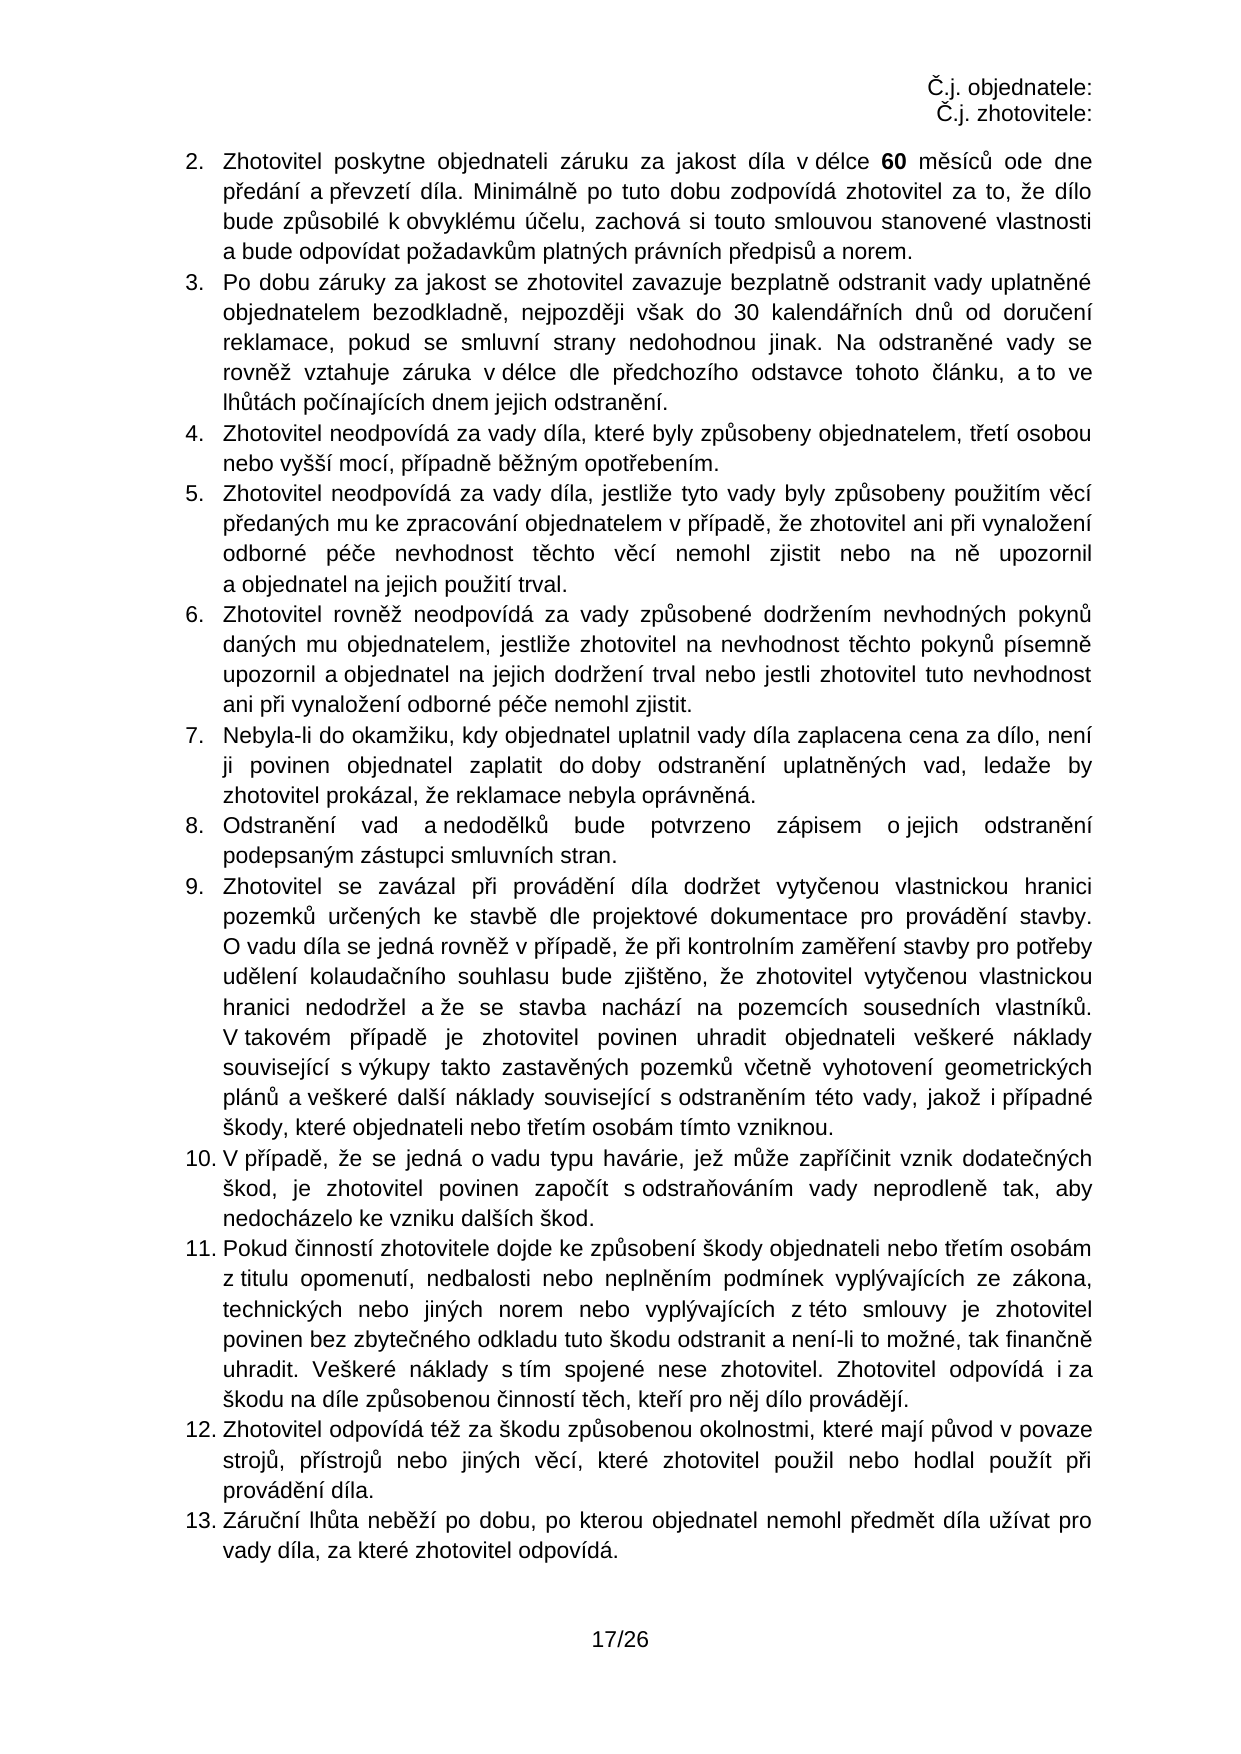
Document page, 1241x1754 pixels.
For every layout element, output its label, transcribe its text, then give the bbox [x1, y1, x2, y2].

list V případě, že se jedná o vadu typu havárie, jež může zapříčinit vznik dodatečných škod, je zhotovitel povinen započít s odstraňováním vady neprodleně tak, aby nedocházelo ke vzniku dalších škod. [185, 1144, 1093, 1231]
list Nebyla-li do okamžiku, kdy objednatel uplatnil vady díla zaplacena cena za dílo, není ji povinen objednatel zaplatit do doby odstranění uplatněných vad, ledaže by zhotovitel prokázal, že reklamace nebyla oprávněná. [185, 722, 1093, 808]
list Zhotovitel rovněž neodpovídá za vady způsobené dodržením nevhodných pokynů daných mu objednatelem, jestliže zhotovitel na nevhodnost těchto pokynů písemně upozornil a objednatel na jejich dodržení trval nebo jestli zhotovitel tuto nevhodnost ani při vynaložení odborné péče nemohl zjistit. [185, 601, 1093, 718]
list Zhotovitel neodpovídá za vady díla, jestliže tyto vady byly způsobeny použitím věcí předaných mu ke zpracování objednatelem v případě, že zhotovitel ani při vynaložení odborné péče nevhodnost těchto věcí nemohl zjistit nebo na ně upozornil a objednatel na jejich použití trval. [185, 480, 1093, 597]
list Zhotovitel odpovídá též za škodu způsobenou okolnostmi, které mají původ v povaze strojů, přístrojů nebo jiných věcí, které zhotovitel použil nebo hodlal použít při provádění díla. [185, 1416, 1093, 1503]
list Po dobu záruky za jakost se zhotovitel zavazuje bezplatně odstranit vady uplatněné objednatelem bezodkladně, nejpozději však do 30 kalendářních dnů od doručení reklamace, pokud se smluvní strany nedohodnou jinak. Na odstraněné vady se rovněž vztahuje záruka v délce dle předchozího odstavce tohoto článku, a to ve lhůtách počínajících dnem jejich odstranění. [185, 268, 1093, 416]
list Zhotovitel se zavázal při provádění díla dodržet vytyčenou vlastnickou hranici pozemků určených ke stavbě dle projektové dokumentace pro provádění stavby. O vadu díla se jedná rovněž v případě, že při kontrolním zaměření stavby pro potřeby udělení kolaudačního souhlasu bude zjištěno, že zhotovitel vytyčenou vlastnickou hranici nedodržel a že se stavba nachází na pozemcích sousedních vlastníků. V takovém případě je zhotovitel povinen uhradit objednateli veškeré náklady související s výkupy takto zastavěných pozemků včetně vyhotovení geometrických plánů a veškeré další náklady související s odstraněním této vady, jakož i případné škody, které objednateli nebo třetím osobám tímto vzniknou. [185, 873, 1093, 1141]
list Zhotovitel neodpovídá za vady díla, které byly způsobeny objednatelem, třetí osobou nebo vyšší mocí, případně běžným opotřebením. [185, 419, 1093, 476]
list Záruční lhůta neběží po dobu, po kterou objednatel nemohl předmět díla užívat pro vady díla, za které zhotovitel odpovídá. [185, 1507, 1093, 1563]
list Pokud činností zhotovitele dojde ke způsobení škody objednateli nebo třetím osobám z titulu opomenutí, nedbalosti nebo neplněním podmínek vyplývajících ze zákona, technických nebo jiných norem nebo vyplývajících z této smlouvy je zhotovitel povinen bez zbytečného odkladu tuto škodu odstranit a není-li to možné, tak finančně uhradit. Veškeré náklady s tím spojené nese zhotovitel. Zhotovitel odpovídá i za škodu na díle způsobenou činností těch, kteří pro něj dílo provádějí. [185, 1235, 1093, 1412]
list Odstranění vad a nedodělků bude potvrzeno zápisem o jejich odstranění podepsaným zástupci smluvních stran. [185, 812, 1093, 869]
list Zhotovitel poskytne objednateli záruku za jakost díla v délce 60 měsíců ode dne předání a převzetí díla. Minimálně po tuto dobu zodpovídá zhotovitel za to, že dílo bude způsobilé k obvyklému účelu, zachová si touto smlouvou stanovené vlastnosti a bude odpovídat požadavkům platných právních předpisů a norem. [185, 148, 1093, 264]
